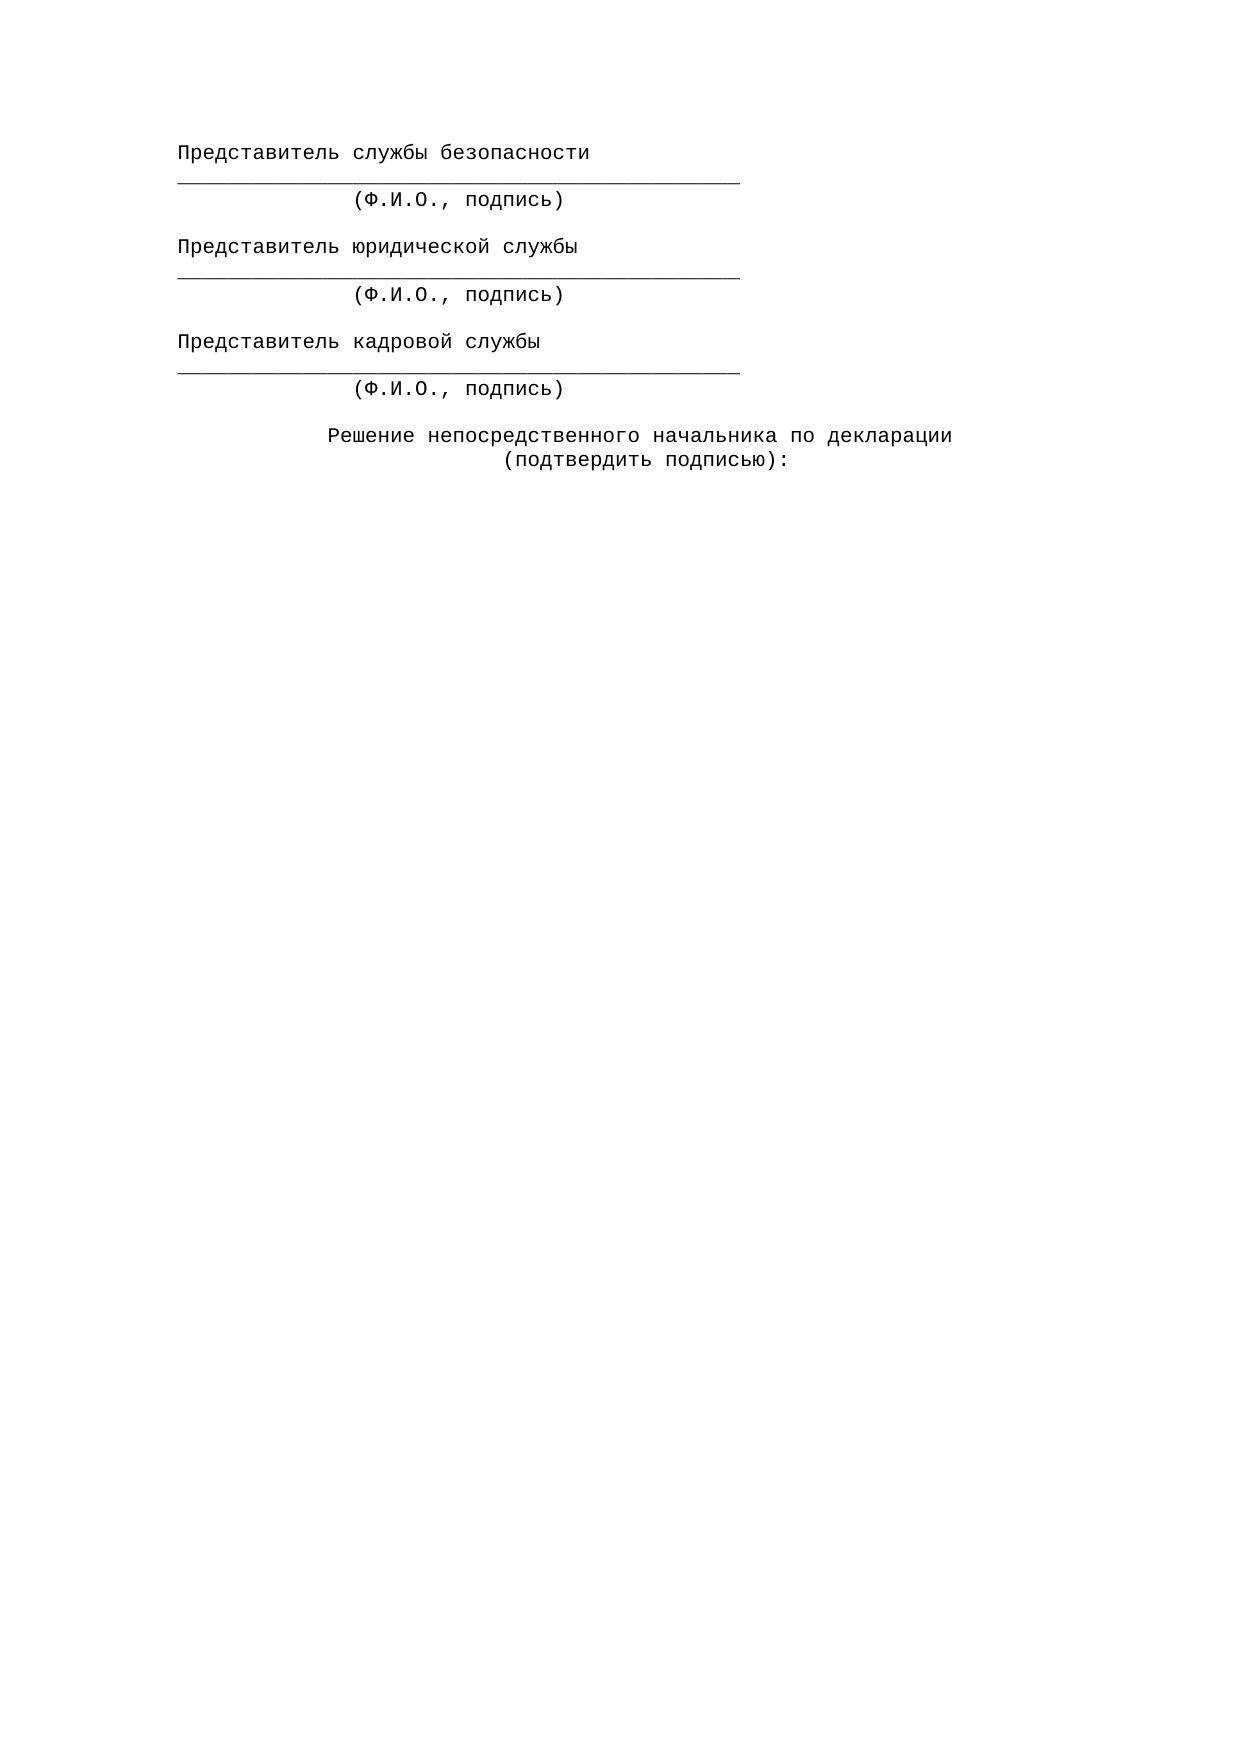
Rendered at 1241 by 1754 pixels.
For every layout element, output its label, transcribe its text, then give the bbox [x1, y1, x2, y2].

text Представитель юридической службы [177, 236, 1152, 260]
text (Ф.И.О., подпись) [177, 189, 1152, 213]
text (Ф.И.О., подпись) [177, 284, 1152, 307]
text Представитель кадровой службы [177, 331, 1152, 354]
text (подтвердить подписью): [177, 449, 1152, 473]
text (Ф.И.О., подпись) [177, 378, 1152, 402]
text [177, 165, 1152, 189]
text _____________________________________________ [177, 354, 1152, 378]
text Представитель службы безопасности [177, 142, 1152, 165]
text Решение непосредственного начальника по декларации [177, 426, 1152, 449]
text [177, 260, 1152, 284]
